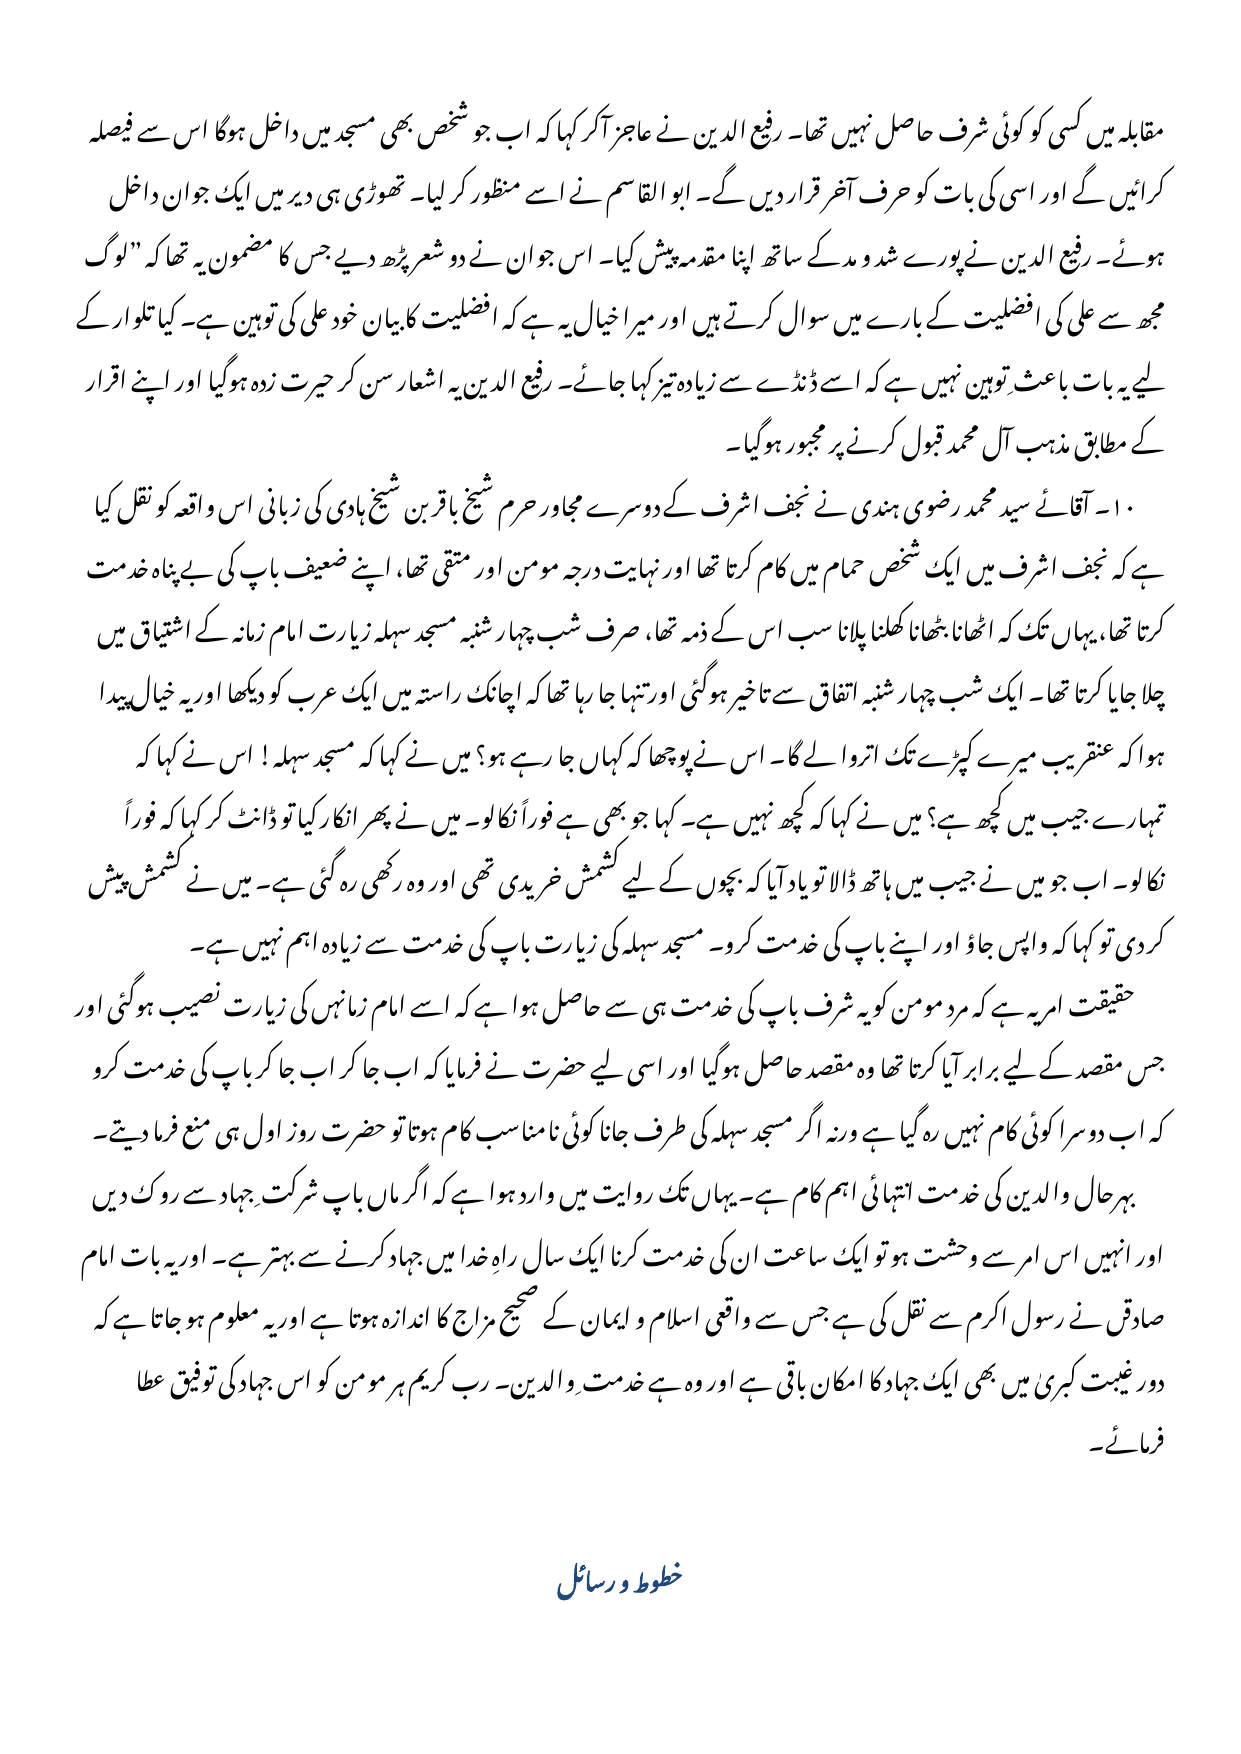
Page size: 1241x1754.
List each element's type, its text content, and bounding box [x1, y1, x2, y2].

text حقیقت امر یہ ہے کہ مرد مومن کو یہ شرف باپ کی خدمت ہی سے حاصل ہوا ہے کہ اسے امام زمانہں کی زیارت نصیب ہوگئی اور جس مقصد کے لیے برابر آیا کرتا تھا وہ مقصد حاصل ہوگیا اور اسی لیے حضرت نے فرمایا کہ اب جا کر اب جا کر باپ کی خدمت کرو کہ اب دوسرا کوئی کام نہیں رہ گیا ہے ورنہ اگر مسجد سہلہ کی طرف جانا کوئی نامناسب کام ہوتا تو حضرت روز اول ہی منع فرما دیتے۔ [75, 969, 1165, 1156]
text بہرحال والدین کی خدمت انتہائی اہم کام ہے۔ یہاں تک روایت میں وارد ہوا ہے کہ اگر ماں باپ شرکت ِ جہاد سے روک دیں اور انہیں اس امر سے وحشت ہو تو ایک ساعت ان کی خدمت کرنا ایک سال راہِ خدا میں جہاد کرنے سے بہتر ہے۔ اور یہ بات امام صادقں نے رسول اکرم سے نقل کی ہے جس سے واقعی اسلام و ایمان کے صحیح مزاج کا اندازہ ہوتا ہے اور یہ معلوم ہو جاتا ہے کہ دور غیبت کبریٰ میں بھی ایک جہاد کا امکان باقی ہے اور وہ ہے خدمت ِ والدین۔ رب کریم ہر مومن کو اس جہاد کی توفیق عطا فرمائے۔ [75, 1156, 1165, 1469]
text ۱۰۔ آقائے سید محمد رضوی ہندی نے نجف اشرف کے دوسرے مجاور حرم شیخ باقر بن شیخ ہادی کی زبانی اس واقعہ کو نقل کیا ہے کہ نجف اشرف میں ایک شخص حمام میں کام کرتا تھا اور نہایت درجہ مومن اور متقی تھا، اپنے ضعیف باپ کی بے پناہ خدمت کرتا تھا، یہاں تک کہ اٹھانا بٹھانا کھلنا پلانا سب اس کے ذمہ تھا، صرف شب چہار شنبہ مسجد سہلہ زیارت امام زمانہ کے اشتیاق میں چلا جایا کرتا تھا۔ ایک شب چہار شنبہ اتفاق سے تاخیر ہوگئی اور تنہا جا رہا تھا کہ اچانک راستہ میں ایک عرب کو دیکھا اور یہ خیال پیدا ہوا کہ عنقریب میرے کپڑے تک اتروا لے گا۔ اس نے پوچھا کہ کہاں جا رہے ہو؟ میں نے کہا کہ مسجد سہلہ! اس نے کہا کہ تمہارے جیب میں کچھ ہے؟ میں نے کہا کہ کچھ نہیں ہے۔ کہا جو بھی ہے فوراً نکالو۔ میں نے پھر انکار کیا تو ڈانٹ کر کہا کہ فوراً نکالو۔ اب جو میں نے جیب میں ہاتھ ڈالا تو یاد آیا کہ بچوں کے لیے کشمش خریدی تھی اور وہ رکھی رہ گئی ہے۔ میں نے کشمش پیش کر دی تو کہا کہ واپس جاؤ اور اپنے باپ کی خدمت کرو۔ مسجد سہلہ کی زیارت باپ کی خدمت سے زیادہ اہم نہیں ہے۔ [75, 469, 1165, 969]
subtitle خطوط و رسائل [75, 1544, 1165, 1606]
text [75, 94, 1165, 469]
